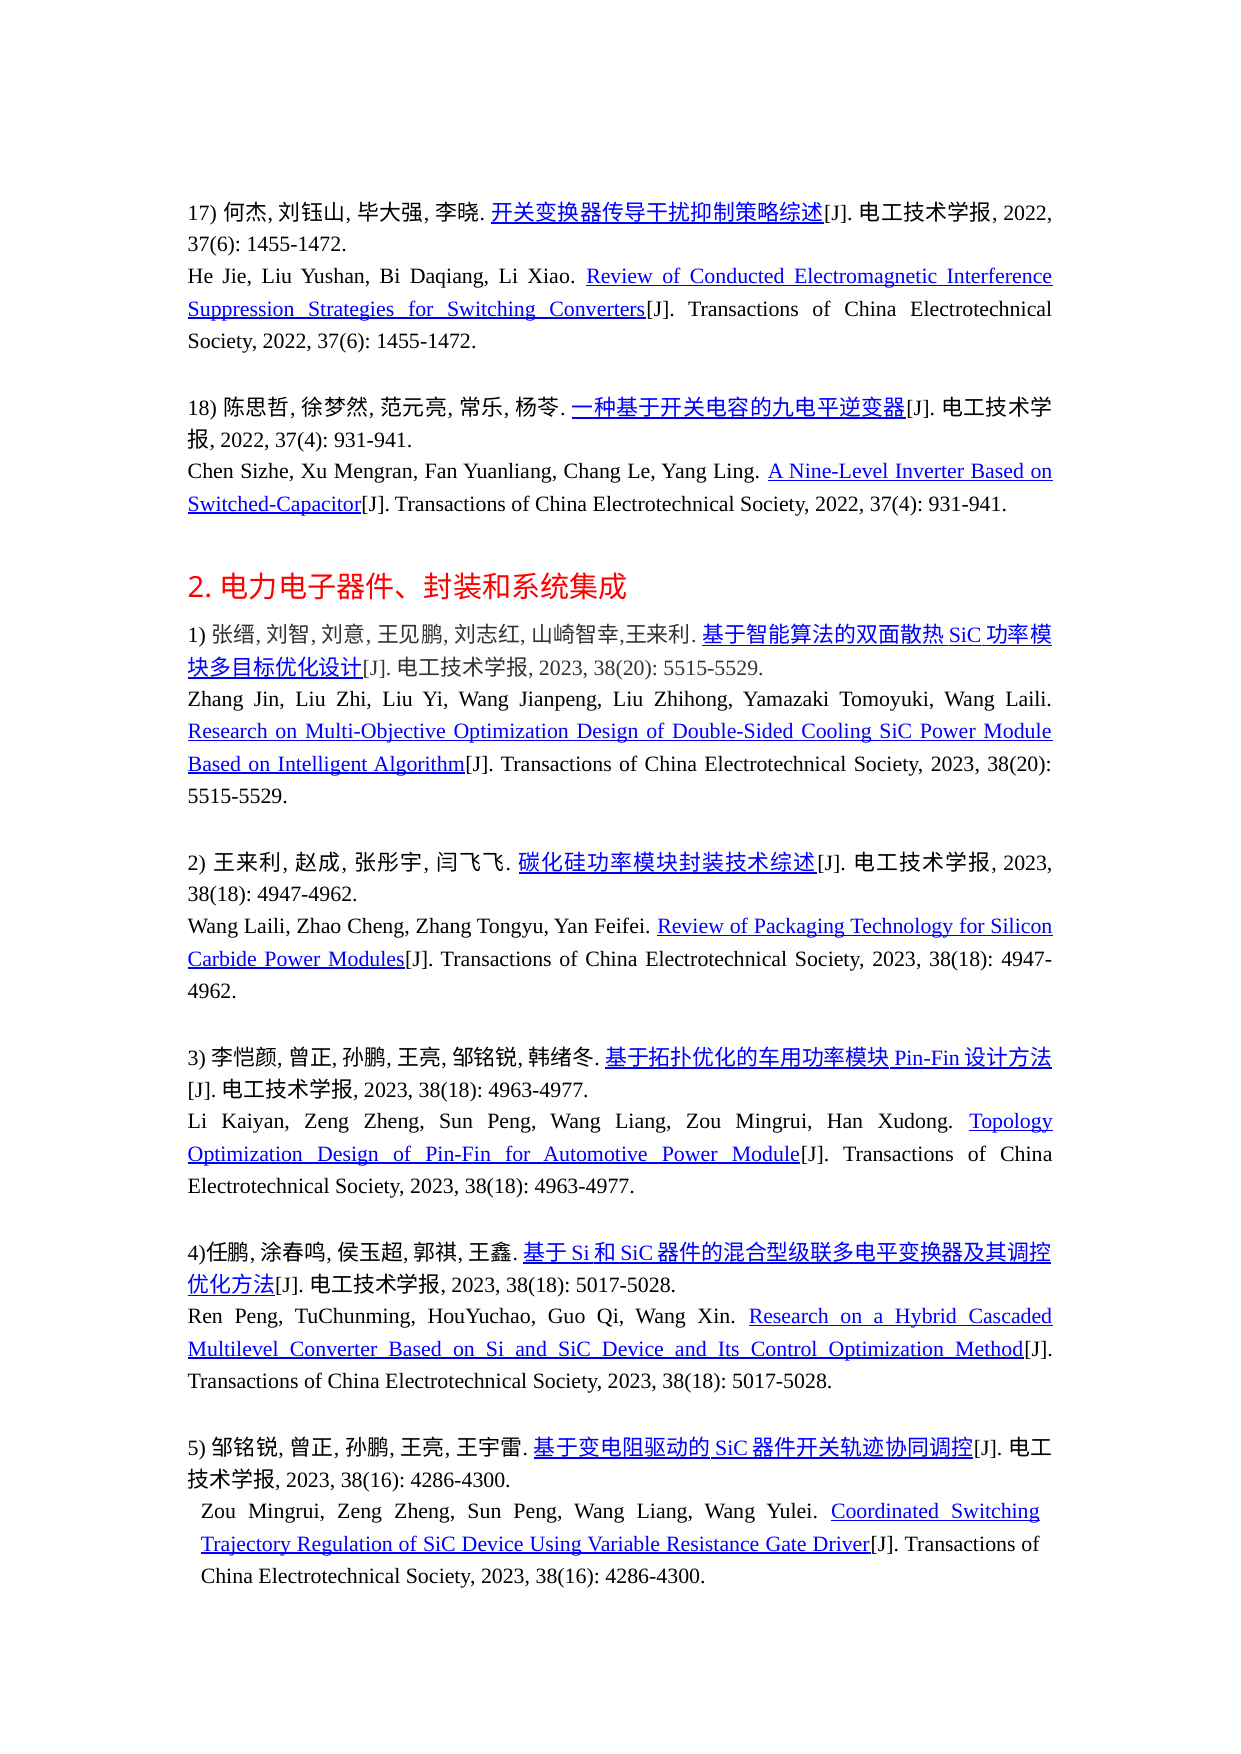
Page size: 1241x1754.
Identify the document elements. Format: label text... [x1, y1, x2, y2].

text 2) 王来利, 赵成, 张彤宇, 闫飞飞. 碳化硅功率模块封装技术综述[J]. 电工技术学报, 2023, 38(18): 4947-4962. [187, 844, 1053, 909]
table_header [201, 1495, 1040, 1592]
text 3) 李恺颜, 曾正, 孙鹏, 王亮, 邹铭锐, 韩绪冬. 基于拓扑优化的车用功率模块Pin-Fin设计方法[J]. 电工技术学报, 2023, 38(18): 4963-4977. [187, 1039, 1053, 1104]
text 17) 何杰, 刘钰山, 毕大强, 李晓. 开关变换器传导干扰抑制策略综述[J]. 电工技术学报, 2022, 37(6): 1455-1472. [187, 194, 1053, 259]
text Ren Peng, TuChunming, HouYuchao, Guo Qi, Wang Xin. Research on a Hybrid Cascaded Multilevel Converter Based on Si and SiC Device and Its Control Optimization Method[J]. Transactions of China Electrotechnical Society, 2023, 38(18): 5017-5028. [187, 1299, 1053, 1397]
text Li Kaiyan, Zeng Zheng, Sun Peng, Wang Liang, Zou Mingrui, Han Xudong. Topology Optimization Design of Pin-Fin for Automotive Power Module[J]. Transactions of China Electrotechnical Society, 2023, 38(18): 4963-4977. [187, 1104, 1053, 1202]
text 4)任鹏, 涂春鸣, 侯玉超, 郭祺, 王鑫. 基于Si和SiC器件的混合型级联多电平变换器及其调控优化方法[J]. 电工技术学报, 2023, 38(18): 5017-5028. [187, 1234, 1053, 1299]
text Wang Laili, Zhao Cheng, Zhang Tongyu, Yan Feifei. Review of Packaging Technology for Silicon Carbide Power Modules[J]. Transactions of China Electrotechnical Society, 2023, 38(18): 4947-4962. [187, 909, 1053, 1007]
text Chen Sizhe, Xu Mengran, Fan Yuanliang, Chang Le, Yang Ling. A Nine-Level Inverter Based on Switched-Capacitor[J]. Transactions of China Electrotechnical Society, 2022, 37(4): 931-941. [187, 454, 1053, 519]
text 5) 邹铭锐, 曾正, 孙鹏, 王亮, 王宇雷. 基于变电阻驱动的SiC器件开关轨迹协同调控[J]. 电工技术学报, 2023, 38(16): 4286-4300. [187, 1429, 1053, 1494]
text Zhang Jin, Liu Zhi, Liu Yi, Wang Jianpeng, Liu Zhihong, Yamazaki Tomoyuki, Wang Laili. Research on Multi-Objective Optimization Design of Double-Sided Cooling SiC Power Module Based on Intelligent Algorithm[J]. Transactions of China Electrotechnical Society, 2023, 38(20): 5515-5529. [187, 682, 1053, 740]
text Zhang Jin, Liu Zhi, Liu Yi, Wang Jianpeng, Liu Zhihong, Yamazaki Tomoyuki, Wang Laili. Research on Multi-Objective Optimization Design of Double-Sided Cooling SiC Power Module Based on Intelligent Algorithm[J]. Transactions of China Electrotechnical Society, 2023, 38(20): 5515-5529. [187, 741, 1053, 812]
text He Jie, Liu Yushan, Bi Daqiang, Li Xiao. Review of Conducted Electromagnetic Interference Suppression Strategies for Switching Converters[J]. Transactions of China Electrotechnical Society, 2022, 37(6): 1455-1472. [187, 259, 1053, 357]
text 2. 电力电子器件、封装和系统集成 [187, 552, 1053, 617]
text 18) 陈思哲, 徐梦然, 范元亮, 常乐, 杨苓. 一种基于开关电容的九电平逆变器[J]. 电工技术学报, 2022, 37(4): 931-941. [187, 389, 1053, 454]
text 1) 张缙, 刘智, 刘意, 王见鹏, 刘志红, 山崎智幸,王来利. 基于智能算法的双面散热SiC功率模块多目标优化设计[J]. 电工技术学报, 2023, 38(20): 5515-5529. [187, 617, 1053, 682]
